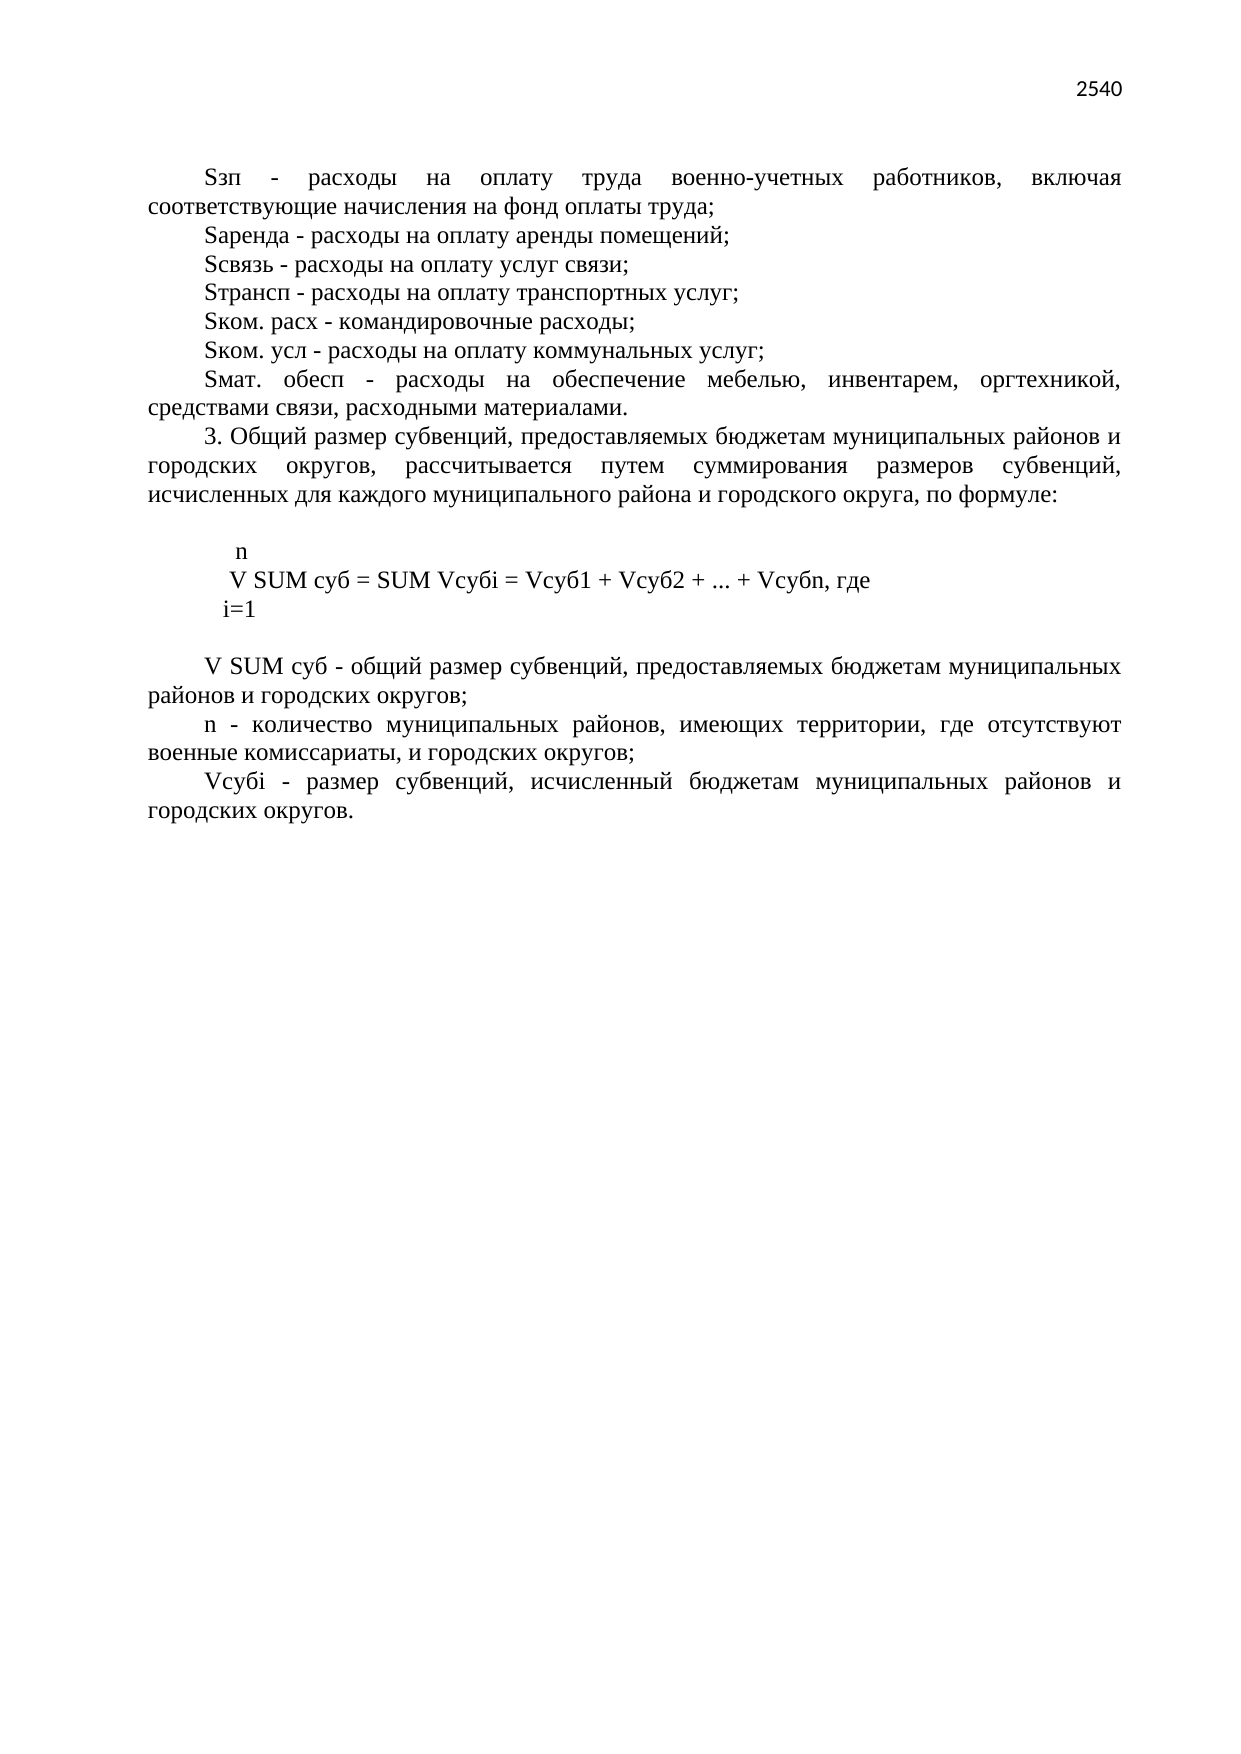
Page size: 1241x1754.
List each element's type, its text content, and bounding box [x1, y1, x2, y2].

text i=1 [148, 594, 1122, 622]
text V SUM суб - общий размер субвенций, предоставляемых бюджетам муниципальных районов и городских округов; [148, 651, 1122, 709]
text Sмат. обесп - расходы на обеспечение мебелью, инвентарем, оргтехникой, средствами связи, расходными материалами. [148, 364, 1122, 421]
text Sком. расх - командировочные расходы; [148, 306, 1122, 335]
text Sсвязь - расходы на оплату услуг связи; [148, 249, 1122, 277]
text n [148, 536, 1122, 565]
text V SUM суб = SUM Vсубi = Vсуб1 + Vсуб2 + ... + Vсубn, где [148, 565, 1122, 594]
text 3. Общий размер субвенций, предоставляемых бюджетам муниципальных районов и городских округов, рассчитывается путем суммирования размеров субвенций, исчисленных для каждого муниципального района и городского округа, по формуле: [148, 421, 1122, 507]
text Sком. усл - расходы на оплату коммунальных услуг; [148, 335, 1122, 364]
text Sзп - расходы на оплату труда военно-учетных работников, включая соответствующие начисления на фонд оплаты труда; [148, 162, 1122, 220]
text n - количество муниципальных районов, имеющих территории, где отсутствуют военные комиссариаты, и городских округов; [148, 709, 1122, 766]
text Sаренда - расходы на оплату аренды помещений; [148, 220, 1122, 249]
text Sтрансп - расходы на оплату транспортных услуг; [148, 277, 1122, 306]
text Vсубi - размер субвенций, исчисленный бюджетам муниципальных районов и городских округов. [148, 766, 1122, 824]
